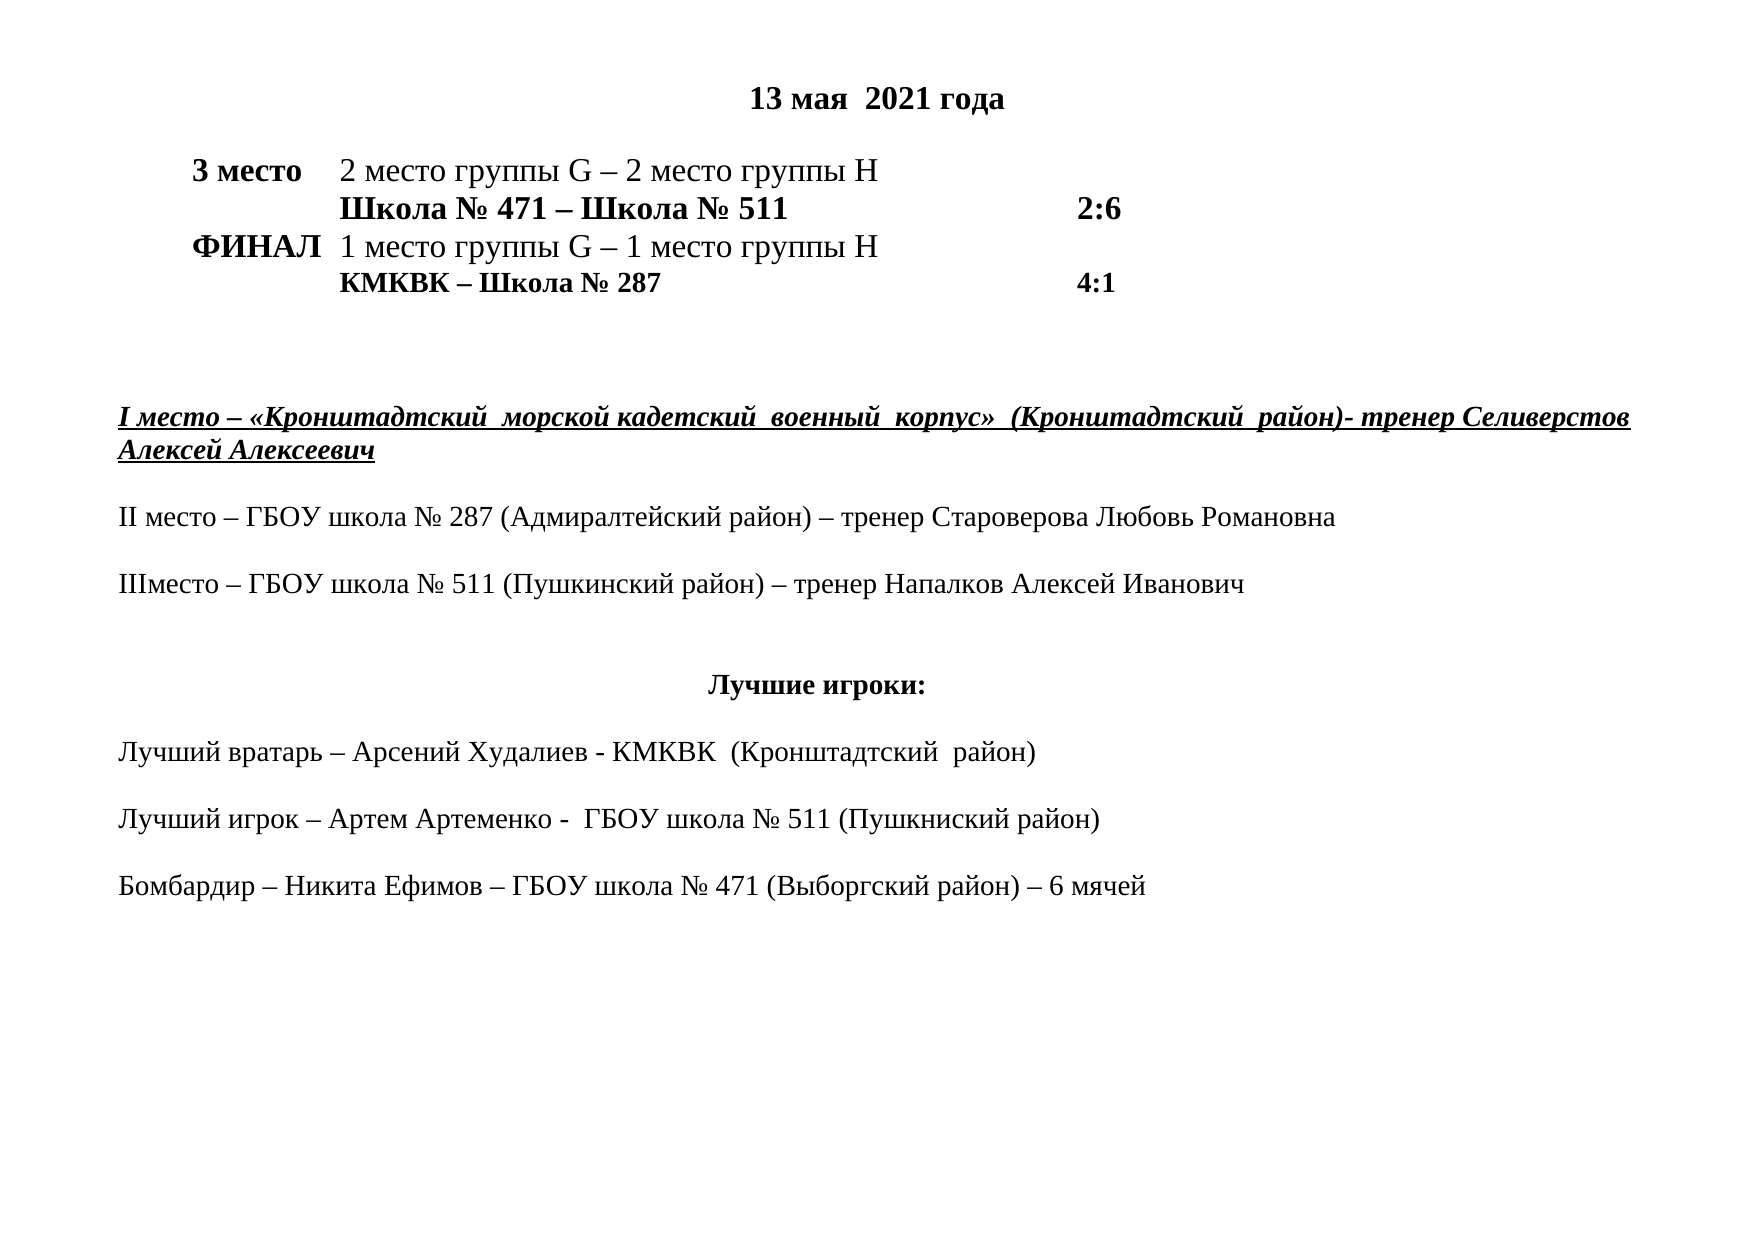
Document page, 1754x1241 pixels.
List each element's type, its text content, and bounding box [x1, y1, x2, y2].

text Бомбардир – Никита Ефимов – ГБОУ школа № 471 (Выборгский район) – 6 мячей [118, 868, 1636, 902]
text 3 место 2 место группы G – 2 место группы H [118, 150, 1636, 188]
text 13 мая 2021 года [118, 78, 1636, 116]
text I место – «Кронштадтский морской кадетский военный корпус» (Кронштадтский район)- тренер Селиверстов Алексей Алексеевич [118, 399, 1636, 466]
text КМКВК – Школа № 287 4:1 [118, 265, 1636, 298]
text Лучший игрок – Артем Артеменко - ГБОУ школа № 511 (Пушкниский район) [118, 801, 1636, 835]
text IIIместо – ГБОУ школа № 511 (Пушкинский район) – тренер Напалков Алексей Иванович [118, 567, 1636, 600]
text Лучшие игроки: [118, 667, 1636, 701]
text ФИНАЛ 1 место группы G – 1 место группы H [118, 226, 1636, 265]
text Лучший вратарь – Арсений Худалиев - КМКВК (Кронштадтский район) [118, 734, 1636, 768]
text II место – ГБОУ школа № 287 (Адмиралтейский район) – тренер Староверова Любовь Романовна [118, 499, 1636, 533]
text Школа № 471 – Школа № 511 2:6 [118, 188, 1636, 226]
